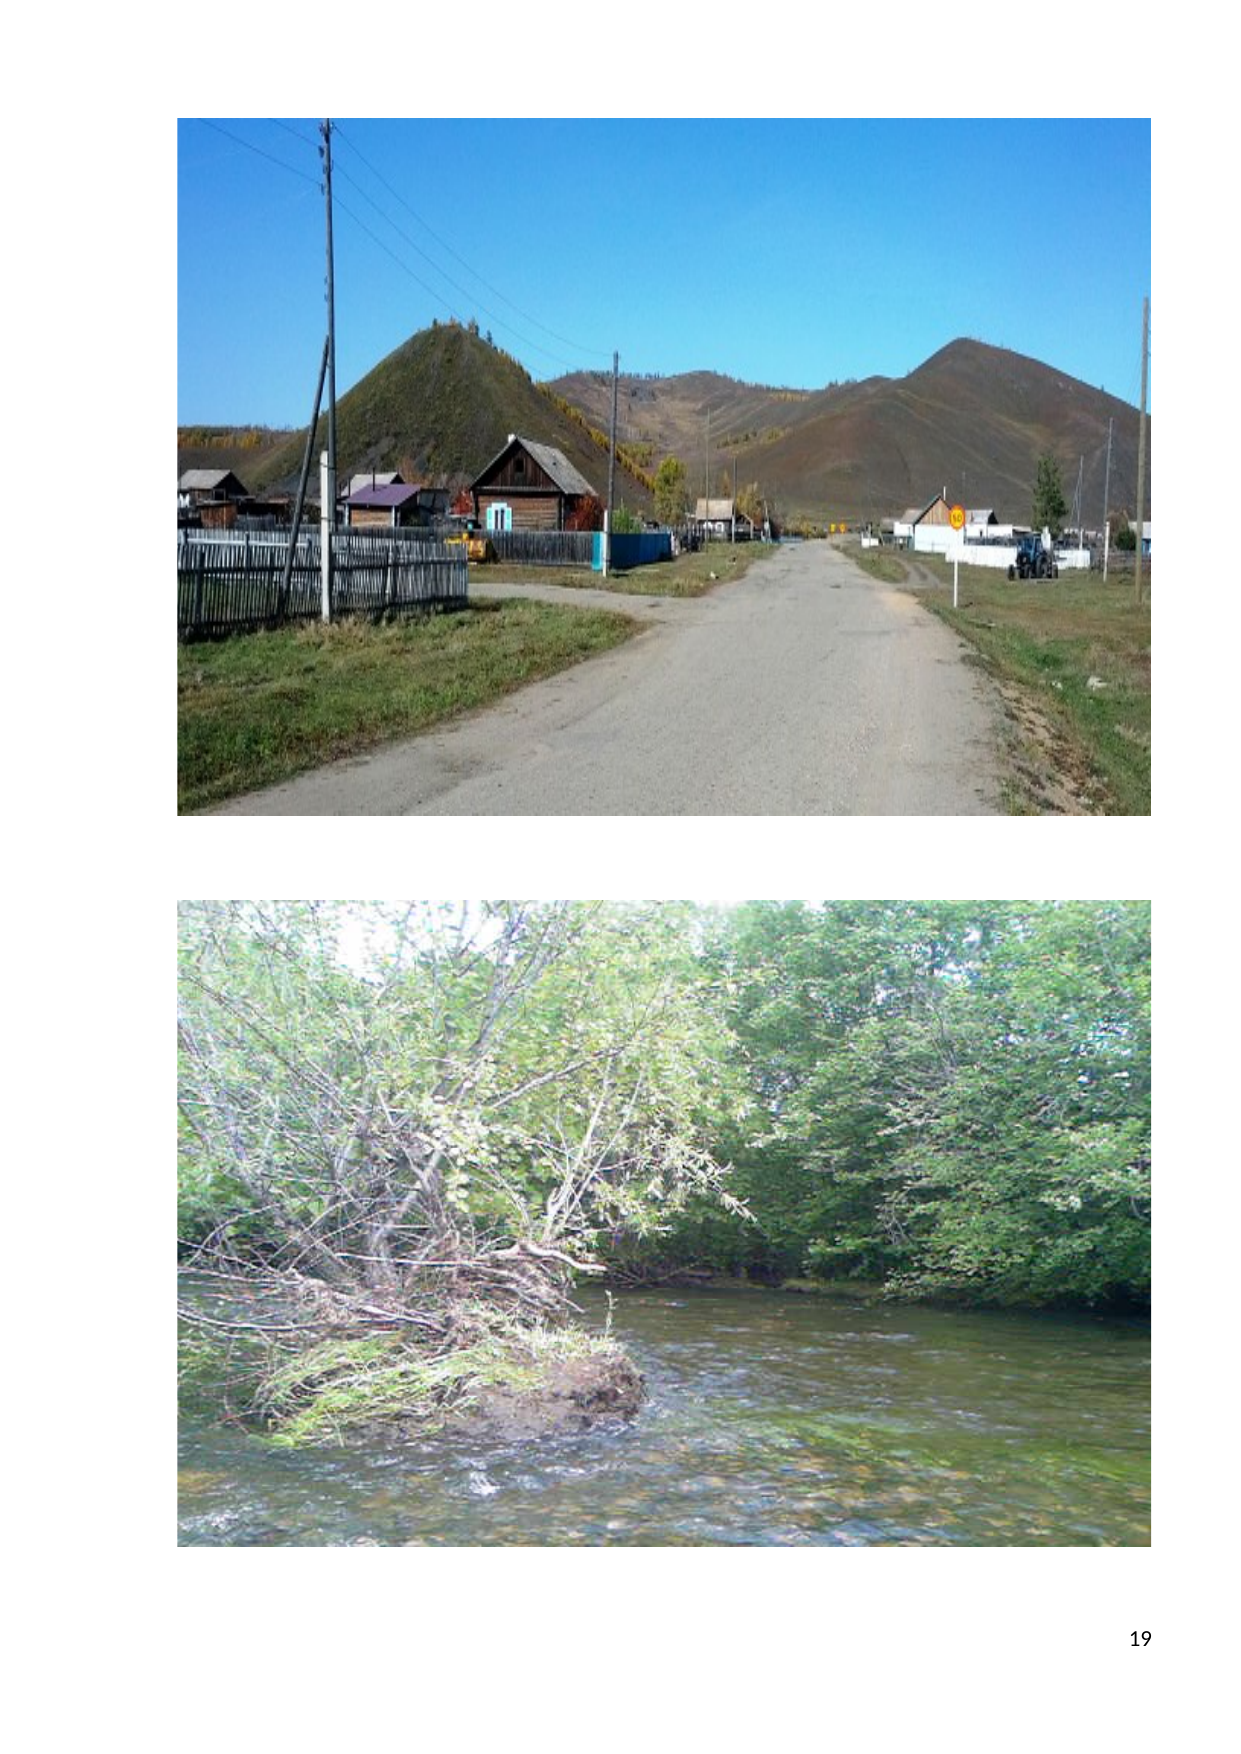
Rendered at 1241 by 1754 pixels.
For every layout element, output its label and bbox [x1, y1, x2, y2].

picture [177, 118, 1151, 816]
picture [177, 900, 1152, 1547]
